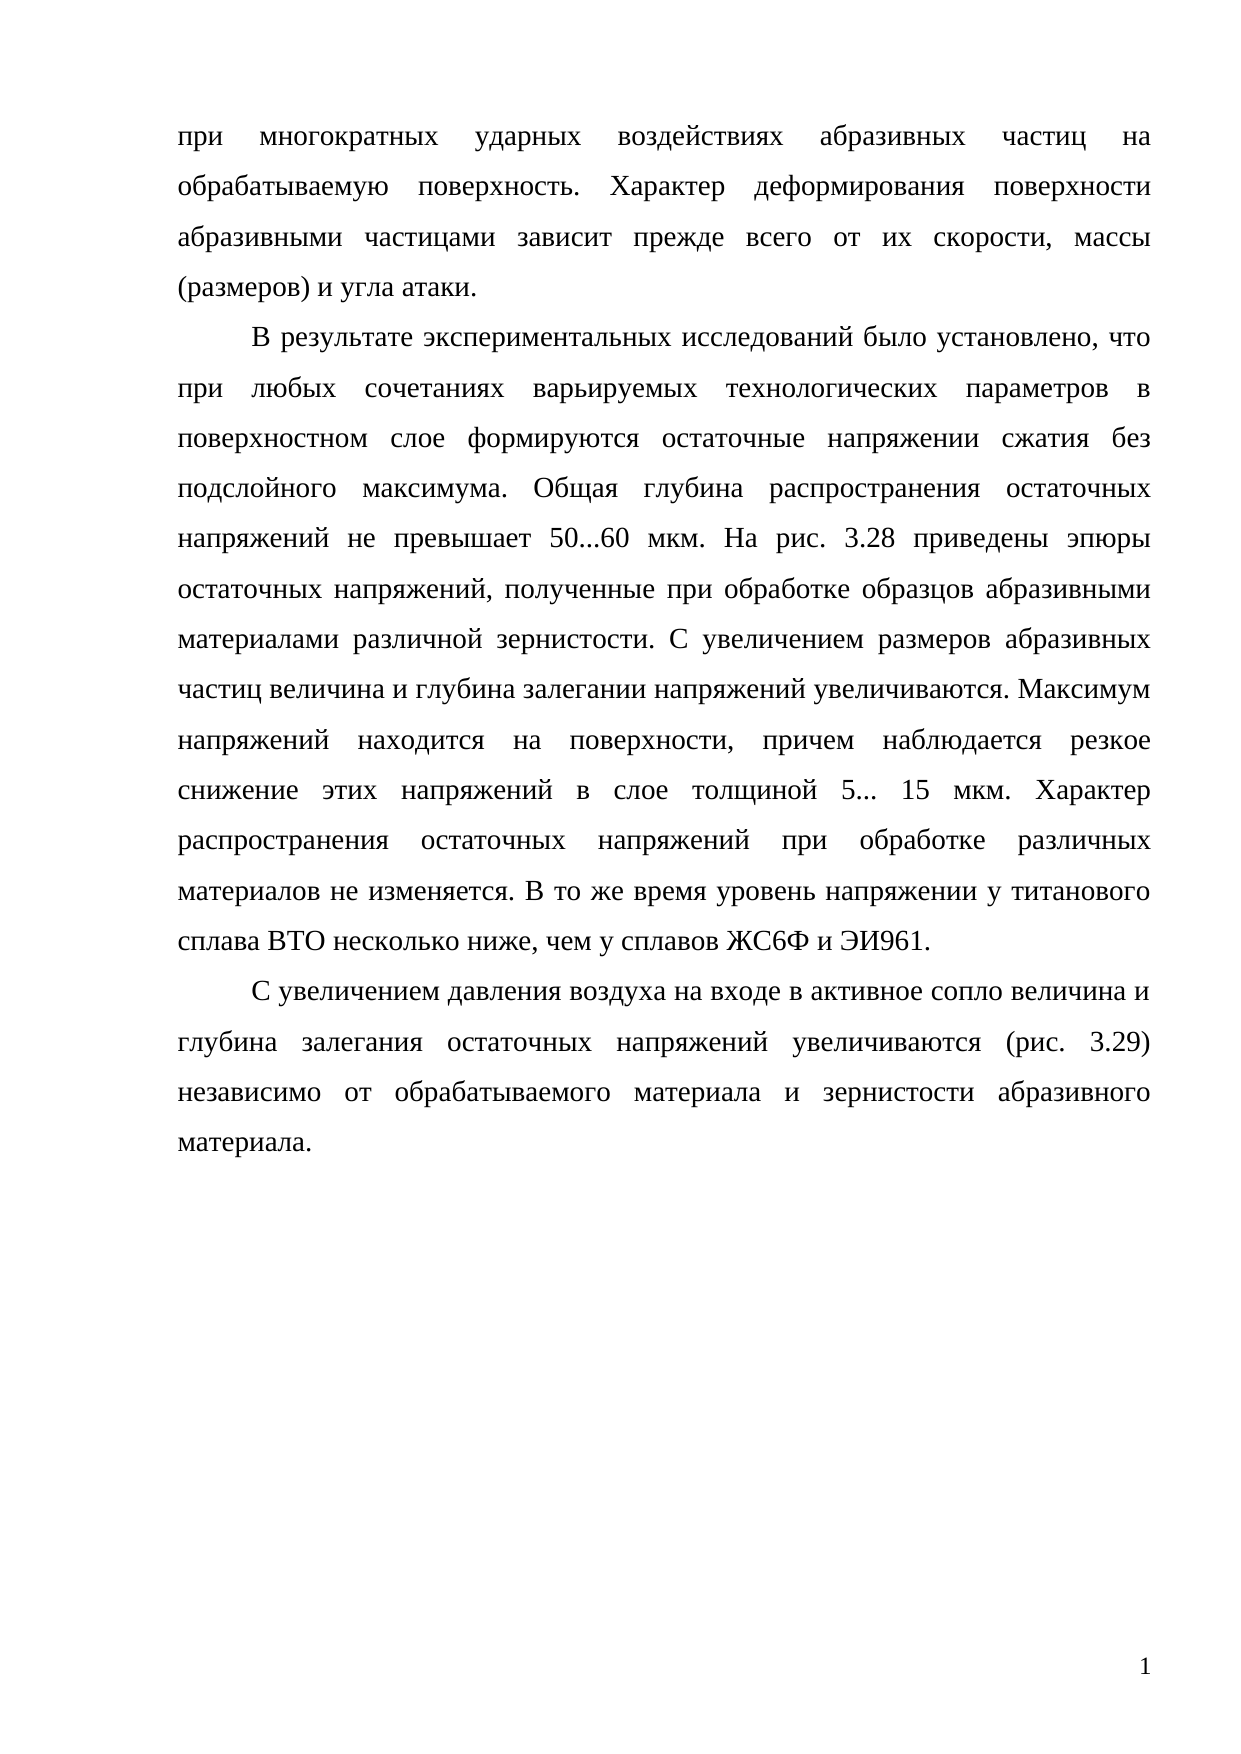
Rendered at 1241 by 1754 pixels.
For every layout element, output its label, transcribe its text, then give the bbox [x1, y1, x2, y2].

text В результате экспериментальных исследований было установлено, что при любых сочетаниях варьируемых технологических параметров в поверхностном слое формируются остаточные напряжении сжатия без подслойного максимума. Общая глубина распространения остаточных напряжений не превышает 50...60 мкм. На рис. 3.28 приведены эпюры остаточных напряжений, полученные при обработке образцов абразивными материалами различной зернистости. С увеличением размеров абразивных частиц величина и глубина залегании напряжений увеличиваются. Максимум напряжений находится на поверхности, причем наблюдается резкое снижение этих напряжений в слое толщиной 5... 15 мкм. Характер распространения остаточных напряжений при обработке различных материалов не изменяется. В то же время уровень напряжении у титанового сплава ВТО несколько ниже, чем у сплавов ЖС6Ф и ЭИ961. [177, 319, 1152, 957]
text С увеличением давления воздуха на входе в активное сопло величина и глубина залегания остаточных напряжений увеличиваются (рис. 3.29) независимо от обрабатываемого материала и зернистости абразивного материала. [177, 973, 1152, 1158]
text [177, 118, 1152, 303]
